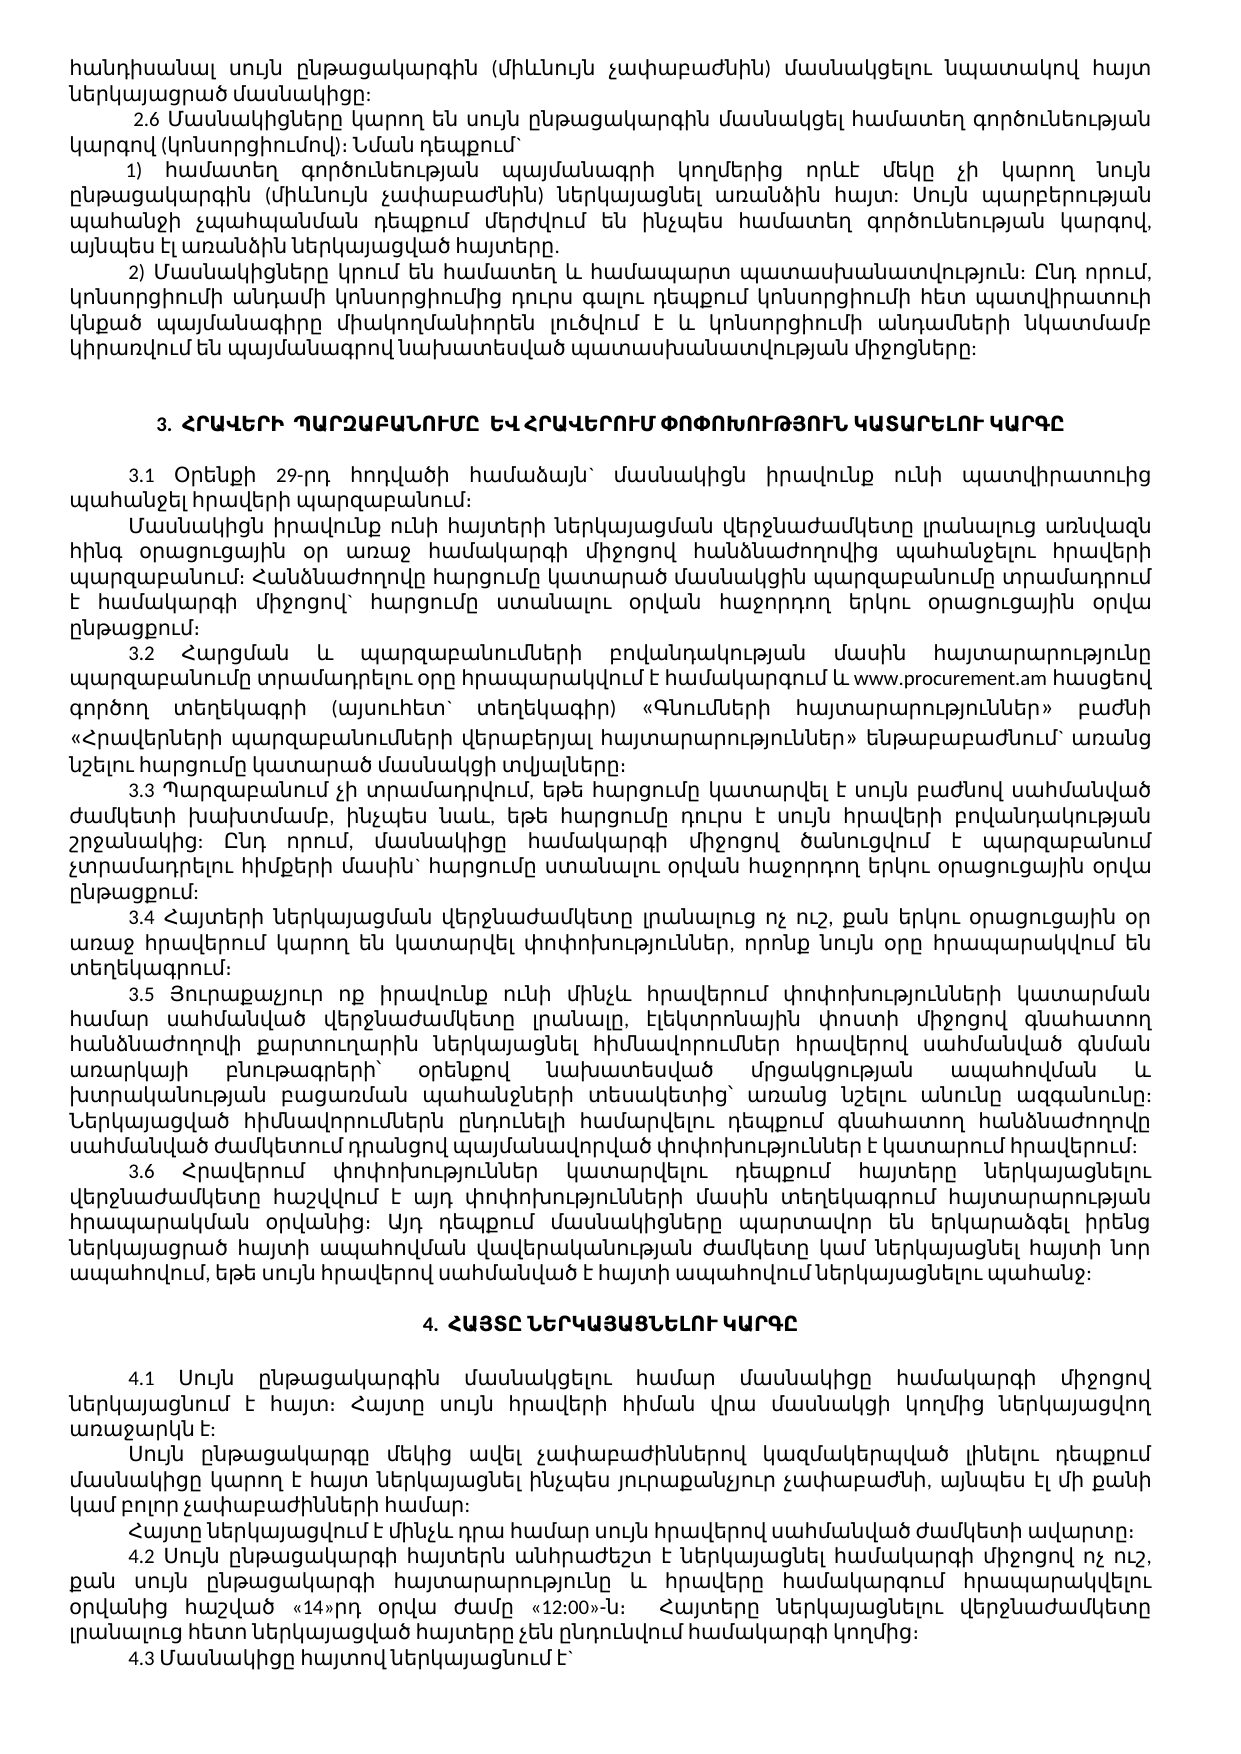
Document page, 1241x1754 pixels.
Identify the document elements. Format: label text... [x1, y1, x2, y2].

text 4. ՀԱՅՏԸ ՆԵՐԿԱՅԱՑՆԵԼՈՒ ԿԱՐԳԸ [69, 1311, 1152, 1337]
text 4.3 Մասնակիցը հայտով ներկայացնում է` [69, 1645, 1152, 1670]
text Մասնակիցն իրավունք ունի հայտերի ներկայացման վերջնաժամկետը լրանալուց առնվազն հինգ օրացուցային օր առաջ համակարգի միջոցով հանձնաժողովից պահանջելու հրավերի պարզաբանում։ Հանձնաժողովը հարցումը կատարած մասնակցին պարզաբանումը տրամադրում է համակարգի միջոցով` հարցումը ստանալու օրվան հաջորդող երկու օրացուցային օրվա ընթացքում։ [69, 513, 1152, 640]
text 3.5 Յուրաքաչյուր ոք իրավունք ունի մինչև հրավերում փոփոխությունների կատարման համար սահմանված վերջնաժամկետը լրանալը, էլեկտրոնային փոստի միջոցով գնահատող հանձնաժողովի քարտուղարին ներկայացնել հիմնավորումներ հրավերով սահմանված գնման առարկայի բնութագրերի՝ օրենքով նախատեսված մրցակցության ապահովման և խտրականության բացառման պահանջների տեսակետից՝ առանց նշելու անունը ազգանունը: Ներկայացված հիմնավորումներն ընդունելի համարվելու դեպքում գնահատող հանձնաժողովը սահմանված ժամկետում դրանցով պայմանավորված փոփոխություններ է կատարում հրավերում: [69, 981, 1152, 1159]
text 3.4 Հայտերի ներկայացման վերջնաժամկետը լրանալուց ոչ ուշ, քան երկու օրացուցային օր առաջ հրավերում կարող են կատարվել փոփոխություններ, որոնք նույն օրը հրապարակվում են տեղեկագրում։ [69, 904, 1152, 981]
text 3.1 Օրենքի 29-րդ հոդվածի համաձայն` մասնակիցն իրավունք ունի պատվիրատուից պահանջել հրավերի պարզաբանում։ [69, 462, 1152, 513]
text 1) համատեղ գործունեության պայմանագրի կողմերից որևէ մեկը չի կարող նույն ընթացակարգին (միևնույն չափաբաժնին) ներկայացնել առանձին հայտ: Սույն պարբերության պահանջի չպահպանման դեպքում մերժվում են ինչպես համատեղ գործունեության կարգով, այնպես էլ առանձին ներկայացված հայտերը. [69, 157, 1152, 259]
text Սույն ընթացակարգը մեկից ավել չափաբաժիններով կազմակերպված լինելու դեպքում մասնակիցը կարող է հայտ ներկայացնել ինչպես յուրաքանչյուր չափաբաժնի, այնպես էլ մի քանի կամ բոլոր չափաբաժինների համար: [69, 1442, 1152, 1518]
text 2) Մասնակիցները կրում են համատեղ և համապարտ պատասխանատվություն: Ընդ որում, կոնսորցիումի անդամի կոնսորցիումից դուրս գալու դեպքում կոնսորցիումի հետ պատվիրատուի կնքած պայմանագիրը միակողմանիորեն լուծվում է և կոնսորցիումի անդամների նկատմամբ կիրառվում են պայմանագրով նախատեսված պատասխանատվության միջոցները: [69, 259, 1152, 361]
text 4.1 Սույն ընթացակարգին մասնակցելու համար մասնակիցը համակարգի միջոցով ներկայացնում է հայտ։ Հայտը սույն հրավերի հիման վրա մասնակցի կողմից ներկայացվող առաջարկն է: [69, 1365, 1152, 1442]
text Հայտը ներկայացվում է մինչև դրա համար սույն հրավերով սահմանված ժամկետի ավարտը։ [69, 1518, 1152, 1543]
text 3. ՀՐԱՎԵՐԻ ՊԱՐԶԱԲԱՆՈՒՄԸ ԵՎ ՀՐԱՎԵՐՈՒՄ ՓՈՓՈԽՈՒԹՅՈՒՆ ԿԱՏԱՐԵԼՈՒ ԿԱՐԳԸ [69, 411, 1152, 437]
text 4.2 Սույն ընթացակարգի հայտերն անհրաժեշտ է ներկայացնել համակարգի միջոցով ոչ ուշ, քան սույն ընթացակարգի հայտարարությունը և հրավերը համակարգում հրապարակվելու օրվանից հաշված «14»րդ օրվա ժամը «12:00»-ն։ Հայտերը ներկայացնելու վերջնաժամկետը լրանալուց հետո ներկայացված հայտերը չեն ընդունվում համակարգի կողմից։ [69, 1543, 1152, 1645]
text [69, 56, 1152, 106]
text 3.6 Հրավերում փոփոխություններ կատարվելու դեպքում հայտերը ներկայացնելու վերջնաժամկետը հաշվվում է այդ փոփոխությունների մասին տեղեկագրում հայտարարության հրապարակման օրվանից։ Այդ դեպքում մասնակիցները պարտավոր են երկարաձգել իրենց ներկայացրած հայտի ապահովման վավերականության ժամկետը կամ ներկայացնել հայտի նոր ապահովում, եթե սույն հրավերով սահմանված է հայտի ապահովում ներկայացնելու պահանջ: [69, 1159, 1152, 1286]
text 3.3 Պարզաբանում չի տրամադրվում, եթե հարցումը կատարվել է սույն բաժնով սահմանված ժամկետի խախտմամբ, ինչպես նաև, եթե հարցումը դուրս է սույն հրավերի բովանդակության շրջանակից: Ընդ որում, մասնակիցը համակարգի միջոցով ծանուցվում է պարզաբանում չտրամադրելու հիմքերի մասին` հարցումը ստանալու օրվան հաջորդող երկու օրացուցային օրվա ընթացքում: [69, 777, 1152, 904]
text 3.2 Հարցման և պարզաբանումների բովանդակության մասին հայտարարությունը պարզաբանումը տրամադրելու օրը հրապարակվում է համակարգում և www.procurement.am հասցեով գործող տեղեկագրի (այսուհետ` տեղեկագիր) «Գնումների հայտարարություններ» բաժնի «Հրավերների պարզաբանումների վերաբերյալ հայտարարություններ» ենթաբաբաժնում` առանց նշելու հարցումը կատարած մասնակցի տվյալները։ [69, 640, 1152, 777]
text 2.6 Մասնակիցները կարող են սույն ընթացակարգին մասնակցել համատեղ գործունեության կարգով (կոնսորցիումով)։ Նման դեպքում` [69, 106, 1152, 157]
